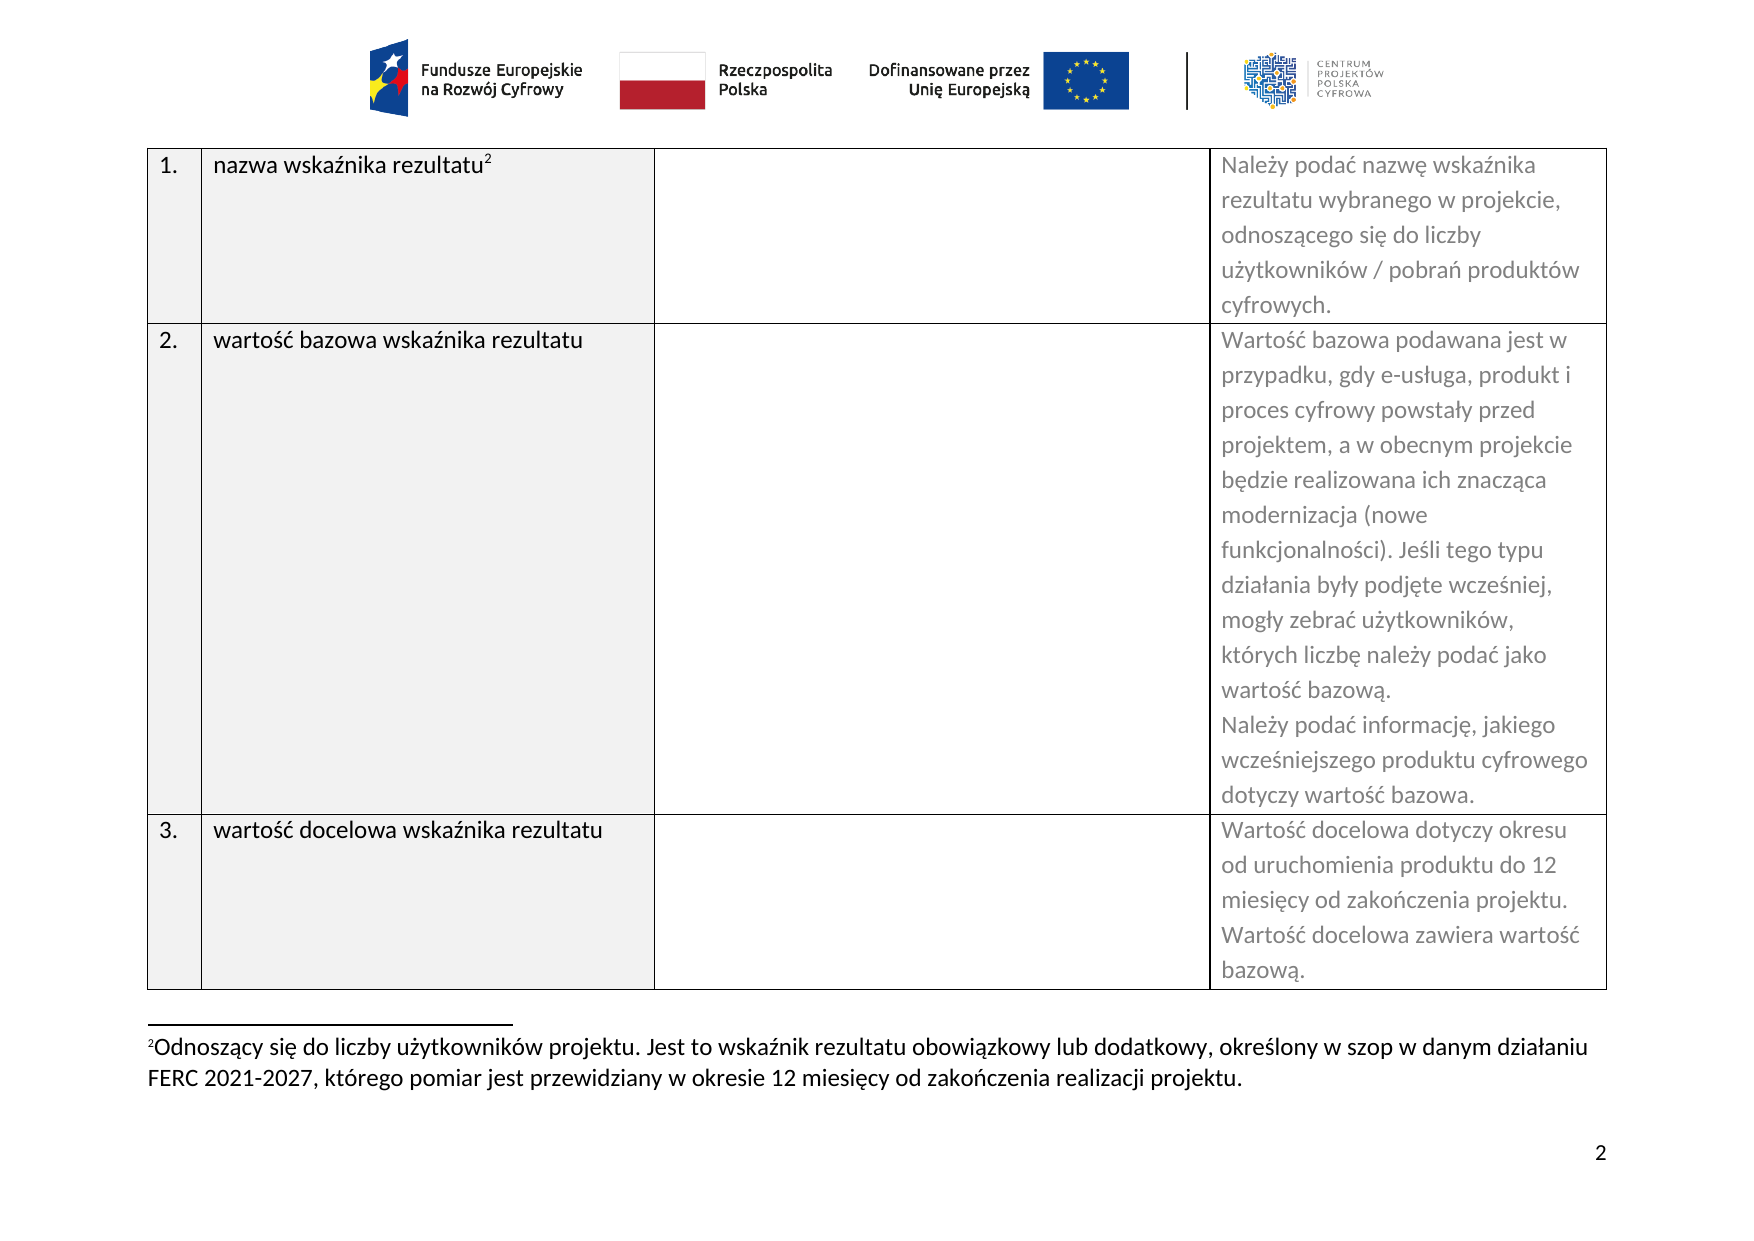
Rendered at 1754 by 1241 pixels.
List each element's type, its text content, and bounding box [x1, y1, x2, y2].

table_cell 1. [148, 149, 201, 323]
picture [370, 39, 1384, 117]
table_cell nazwa wskaźnika rezultatu [202, 149, 654, 323]
table_cell Należy podać nazwę wskaźnika rezultatu wybranego w projekcie, odnoszącego się do liczby użytkowników / pobrań produktów cyfrowych. [1211, 149, 1606, 323]
table_cell Wartość docelowa dotyczy okresu od uruchomienia produktu do 12 miesięcy od zakończenia projektu. Wartość docelowa zawiera wartość bazową. [1211, 815, 1606, 989]
table_cell Wartość bazowa podawana jest w przypadku, gdy e-usługa, produkt i proces cyfrowy powstały przed projektem, a w obecnym projekcie będzie realizowana ich znacząca modernizacja (nowe funkcjonalności). Jeśli tego typu działania były podjęte wcześniej, mogły zebrać użytkowników, których liczbę należy podać jako wartość bazową. Należy podać informację, jakiego wcześniejszego produktu cyfrowego dotyczy wartość bazowa. [1211, 324, 1606, 813]
table_cell wartość docelowa wskaźnika rezultatu [202, 815, 654, 989]
table_cell wartość bazowa wskaźnika rezultatu [202, 324, 654, 813]
table_cell [655, 324, 1209, 813]
table_cell 3. [148, 815, 201, 989]
table_cell [655, 149, 1209, 323]
table_cell 2. [148, 324, 201, 813]
table_cell [655, 815, 1209, 989]
